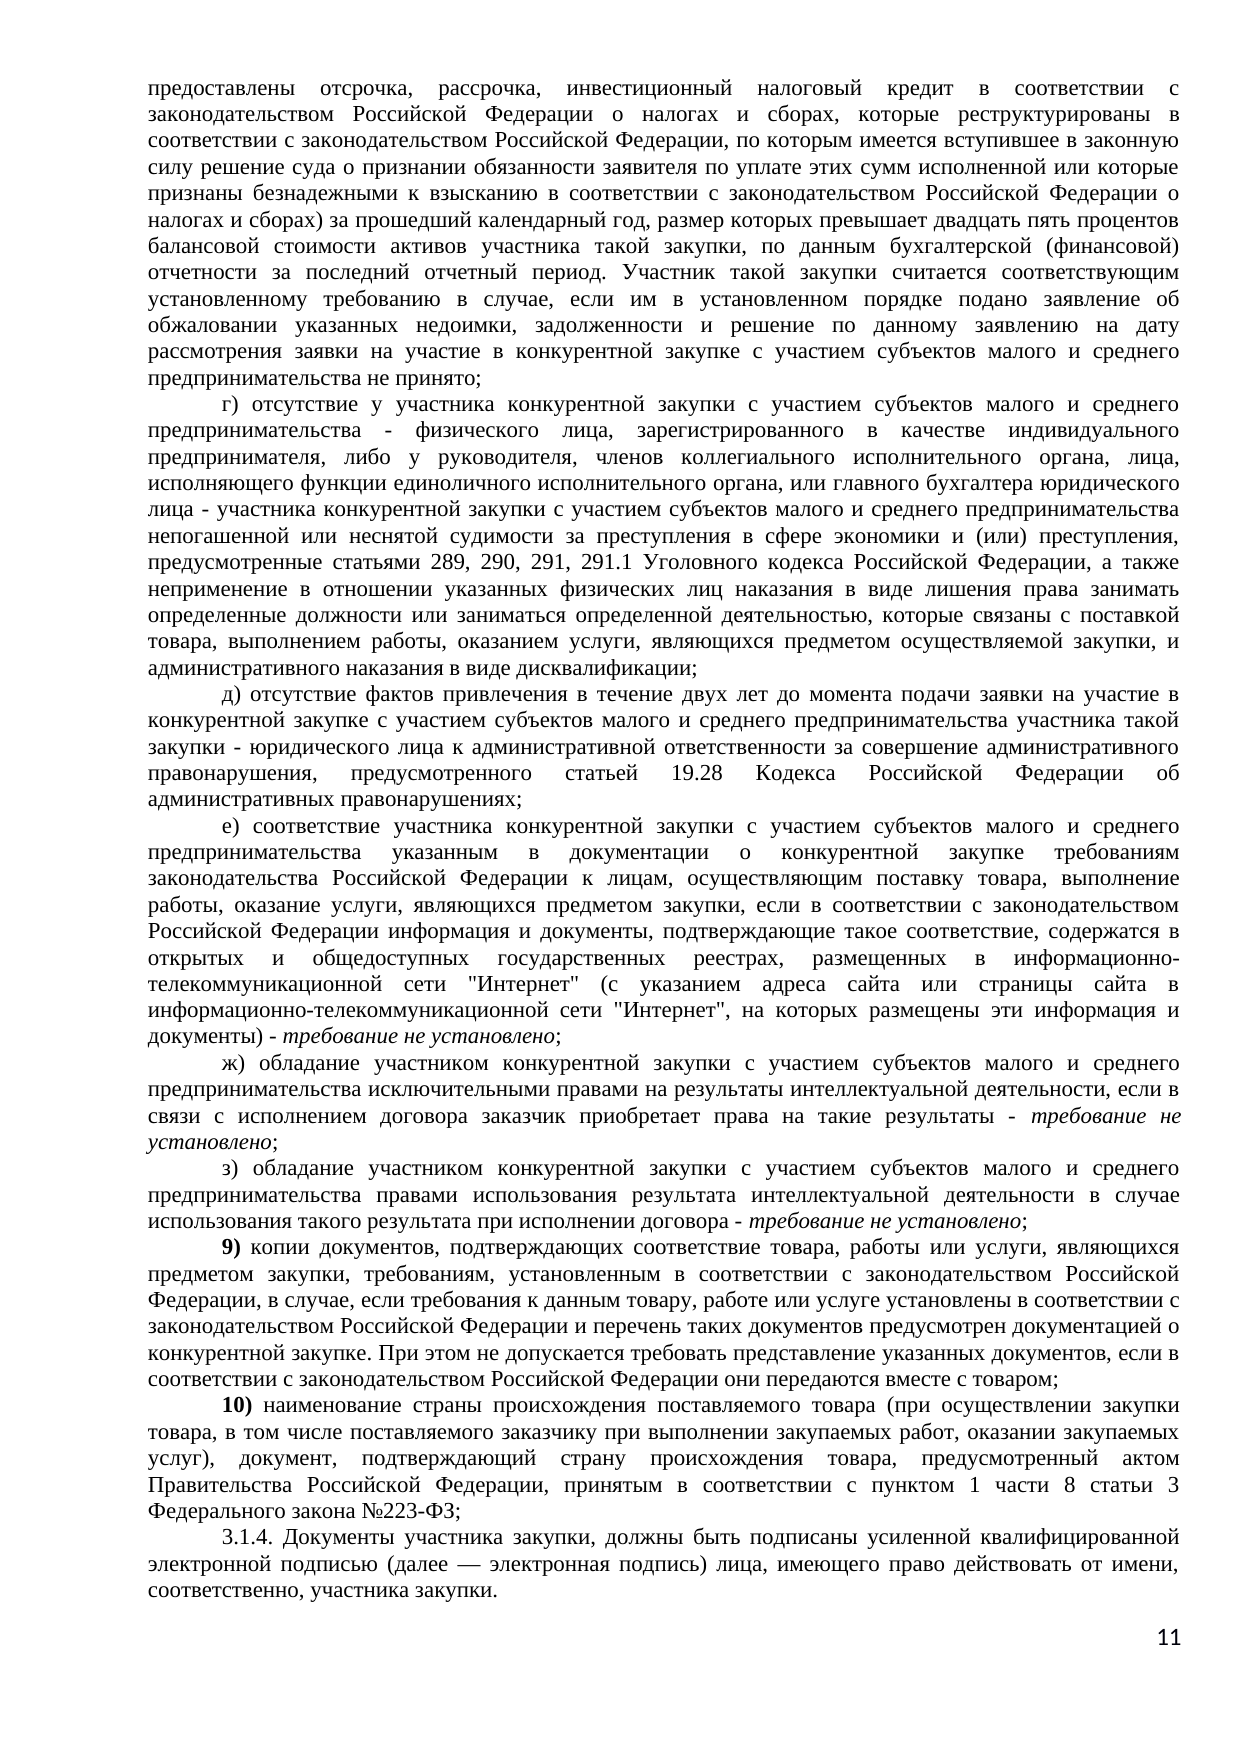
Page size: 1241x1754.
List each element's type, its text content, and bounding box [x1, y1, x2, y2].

text 9) копии документов, подтверждающих соответствие товара, работы или услуги, являющихся предметом закупки, требованиям, установленным в соответствии с законодательством Российской Федерации, в случае, если требования к данным товару, работе или услуге установлены в соответствии с законодательством Российской Федерации и перечень таких документов предусмотрен документацией о конкурентной закупке. При этом не допускается требовать представление указанных документов, если в соответствии с законодательством Российской Федерации они передаются вместе с товаром; [148, 1233, 1181, 1392]
text г) отсутствие у участника конкурентной закупки с участием субъектов малого и среднего предпринимательства - физического лица, зарегистрированного в качестве индивидуального предпринимателя, либо у руководителя, членов коллегиального исполнительного органа, лица, исполняющего функции единоличного исполнительного органа, или главного бухгалтера юридического лица - участника конкурентной закупки с участием субъектов малого и среднего предпринимательства непогашенной или неснятой судимости за преступления в сфере экономики и (или) преступления, предусмотренные статьями 289, 290, 291, 291.1 Уголовного кодекса Российской Федерации, а также неприменение в отношении указанных физических лиц наказания в виде лишения права занимать определенные должности или заниматься определенной деятельностью, которые связаны с поставкой товара, выполнением работы, оказанием услуги, являющихся предметом осуществляемой закупки, и административного наказания в виде дисквалификации; [148, 390, 1181, 680]
text 10) наименование страны происхождения поставляемого товара (при осуществлении закупки товара, в том числе поставляемого заказчику при выполнении закупаемых работ, оказании закупаемых услуг), документ, подтверждающий страну происхождения товара, предусмотренный актом Правительства Российской Федерации, принятым в соответствии с пунктом 1 части 8 статьи 3 Федерального закона №223-ФЗ; [148, 1392, 1181, 1523]
text ж) обладание участником конкурентной закупки с участием субъектов малого и среднего предпринимательства исключительными правами на результаты интеллектуальной деятельности, если в связи с исполнением договора заказчик приобретает права на такие результаты - требование не установлено; [148, 1049, 1181, 1154]
text д) отсутствие фактов привлечения в течение двух лет до момента подачи заявки на участие в конкурентной закупке с участием субъектов малого и среднего предпринимательства участника такой закупки - юридического лица к административной ответственности за совершение административного правонарушения, предусмотренного статьей 19.28 Кодекса Российской Федерации об административных правонарушениях; [148, 680, 1181, 812]
text з) обладание участником конкурентной закупки с участием субъектов малого и среднего предпринимательства правами использования результата интеллектуальной деятельности в случае использования такого результата при исполнении договора - требование не установлено; [148, 1154, 1181, 1233]
text е) соответствие участника конкурентной закупки с участием субъектов малого и среднего предпринимательства указанным в документации о конкурентной закупке требованиям законодательства Российской Федерации к лицам, осуществляющим поставку товара, выполнение работы, оказание услуги, являющихся предметом закупки, если в соответствии с законодательством Российской Федерации информация и документы, подтверждающие такое соответствие, содержатся в открытых и общедоступных государственных реестрах, размещенных в информационно-телекоммуникационной сети "Интернет" (с указанием адреса сайта или страницы сайта в информационно-телекоммуникационной сети "Интернет", на которых размещены эти информация и документы) - требование не установлено; [148, 812, 1181, 1049]
text 3.1.4. Документы участника закупки, должны быть подписаны усиленной квалифицированной электронной подписью (далее — электронная подпись) лица, имеющего право действовать от имени, соответственно, участника закупки. [148, 1523, 1181, 1602]
